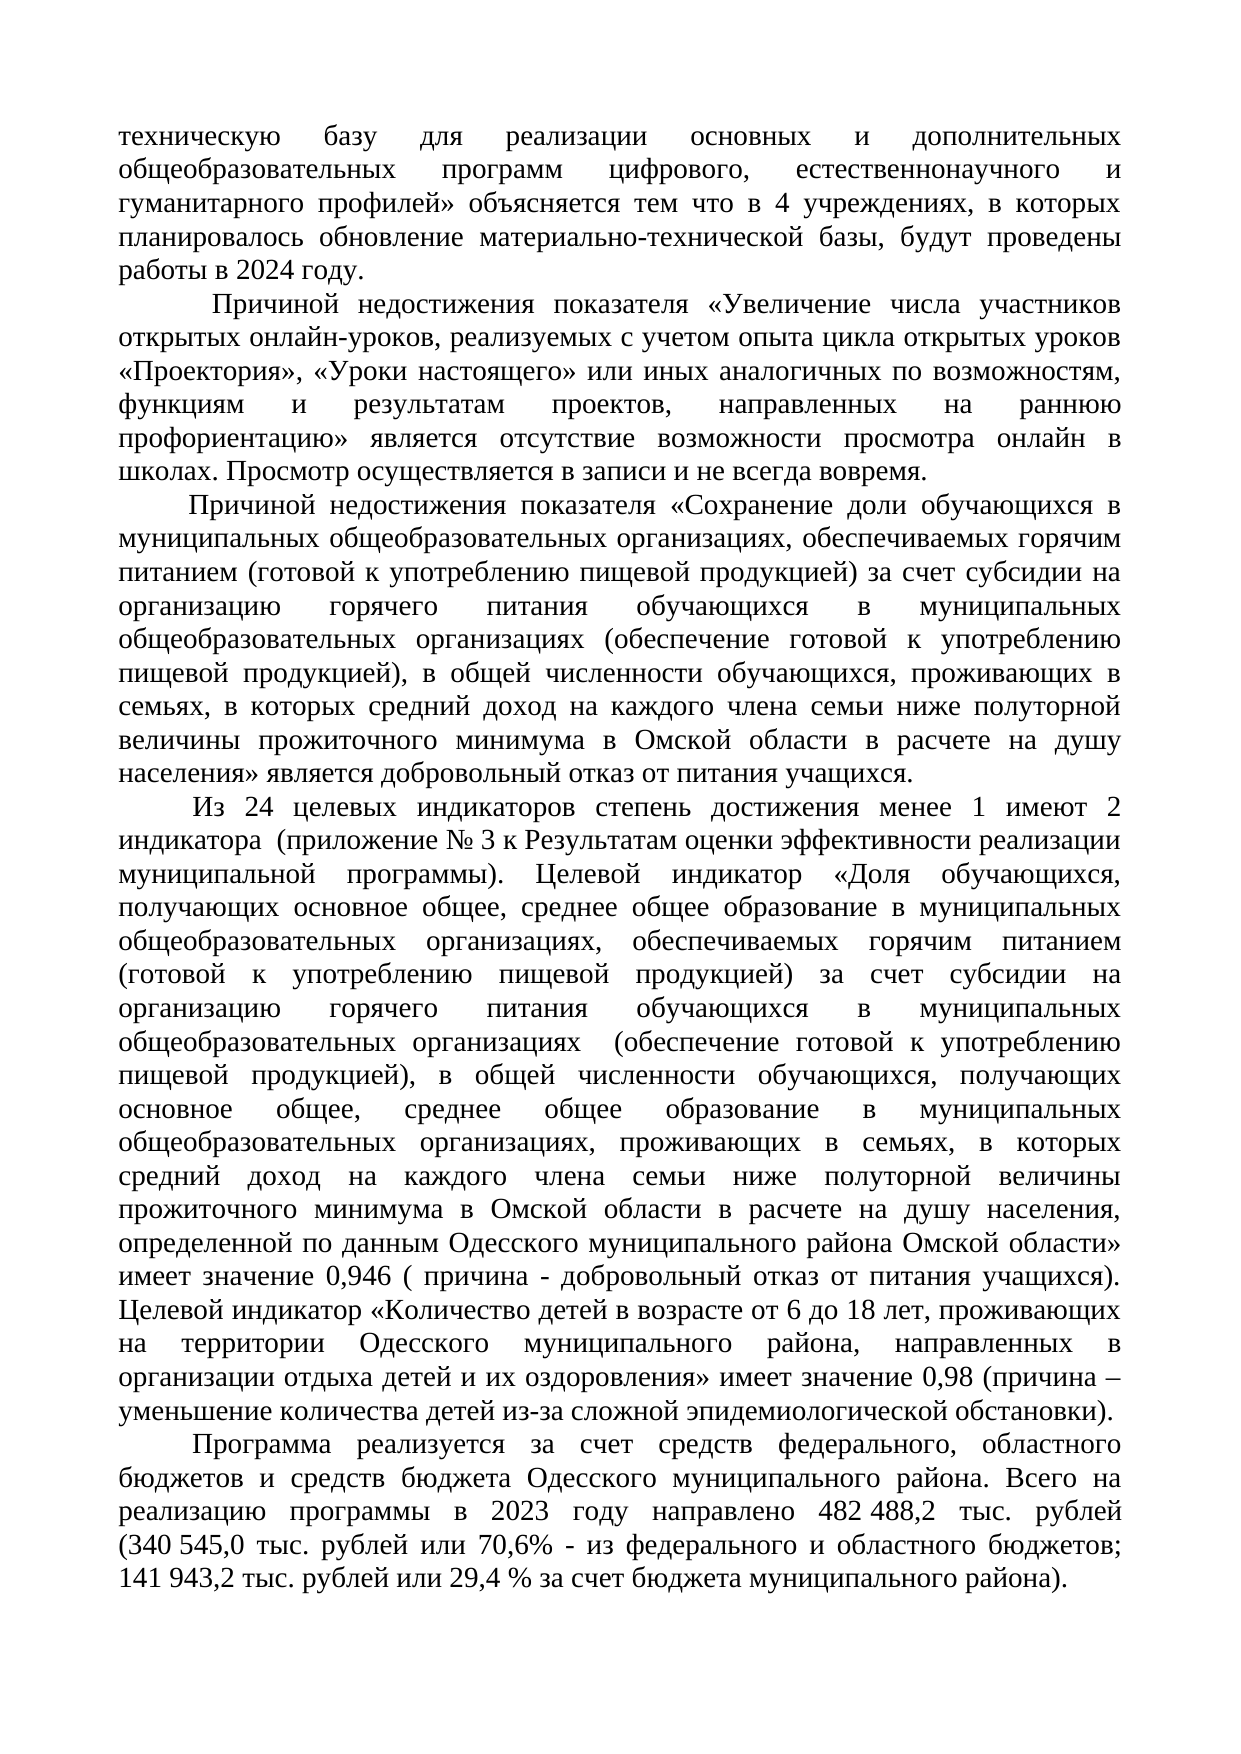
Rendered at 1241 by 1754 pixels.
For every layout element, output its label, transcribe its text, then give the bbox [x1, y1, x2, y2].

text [118, 118, 1122, 286]
text Причиной недостижения показателя «Увеличение числа участников открытых онлайн-уроков, реализуемых с учетом опыта цикла открытых уроков «Проектория», «Уроки настоящего» или иных аналогичных по возможностям, функциям и результатам проектов, направленных на раннюю профориентацию» является отсутствие возможности просмотра онлайн в школах. Просмотр осуществляется в записи и не всегда вовремя. [118, 286, 1122, 487]
text Из 24 целевых индикаторов степень достижения менее 1 имеют 2 индикатора (приложение № 3 к Результатам оценки эффективности реализации муниципальной программы). Целевой индикатор «Доля обучающихся, получающих основное общее, среднее общее образование в муниципальных общеобразовательных организациях, обеспечиваемых горячим питанием (готовой к употреблению пищевой продукцией) за счет субсидии на организацию горячего питания обучающихся в муниципальных общеобразовательных организациях (обеспечение готовой к употреблению пищевой продукцией), в общей численности обучающихся, получающих основное общее, среднее общее образование в муниципальных общеобразовательных организациях, проживающих в семьях, в которых средний доход на каждого члена семьи ниже полуторной величины прожиточного минимума в Омской области в расчете на душу населения, определенной по данным Одесского муниципального района Омской области» имеет значение 0,946 ( причина - добровольный отказ от питания учащихся). Целевой индикатор «Количество детей в возрасте от 6 до 18 лет, проживающих на территории Одесского муниципального района, направленных в организации отдыха детей и их оздоровления» имеет значение 0,98 (причина – уменьшение количества детей из-за сложной эпидемиологической обстановки). [118, 789, 1122, 1426]
text Причиной недостижения показателя «Сохранение доли обучающихся в муниципальных общеобразовательных организациях, обеспечиваемых горячим питанием (готовой к употреблению пищевой продукцией) за счет субсидии на организацию горячего питания обучающихся в муниципальных общеобразовательных организациях (обеспечение готовой к употреблению пищевой продукцией), в общей численности обучающихся, проживающих в семьях, в которых средний доход на каждого члена семьи ниже полуторной величины прожиточного минимума в Омской области в расчете на душу населения» является добровольный отказ от питания учащихся. [118, 487, 1122, 789]
text Программа реализуется за счет средств федерального, областного бюджетов и средств бюджета Одесского муниципального района. Всего на реализацию программы в 2023 году направлено 482 488,2 тыс. рублей (340 545,0 тыс. рублей или 70,6% - из федерального и областного бюджетов; 141 943,2 тыс. рублей или 29,4 % за счет бюджета муниципального района). [118, 1426, 1122, 1594]
